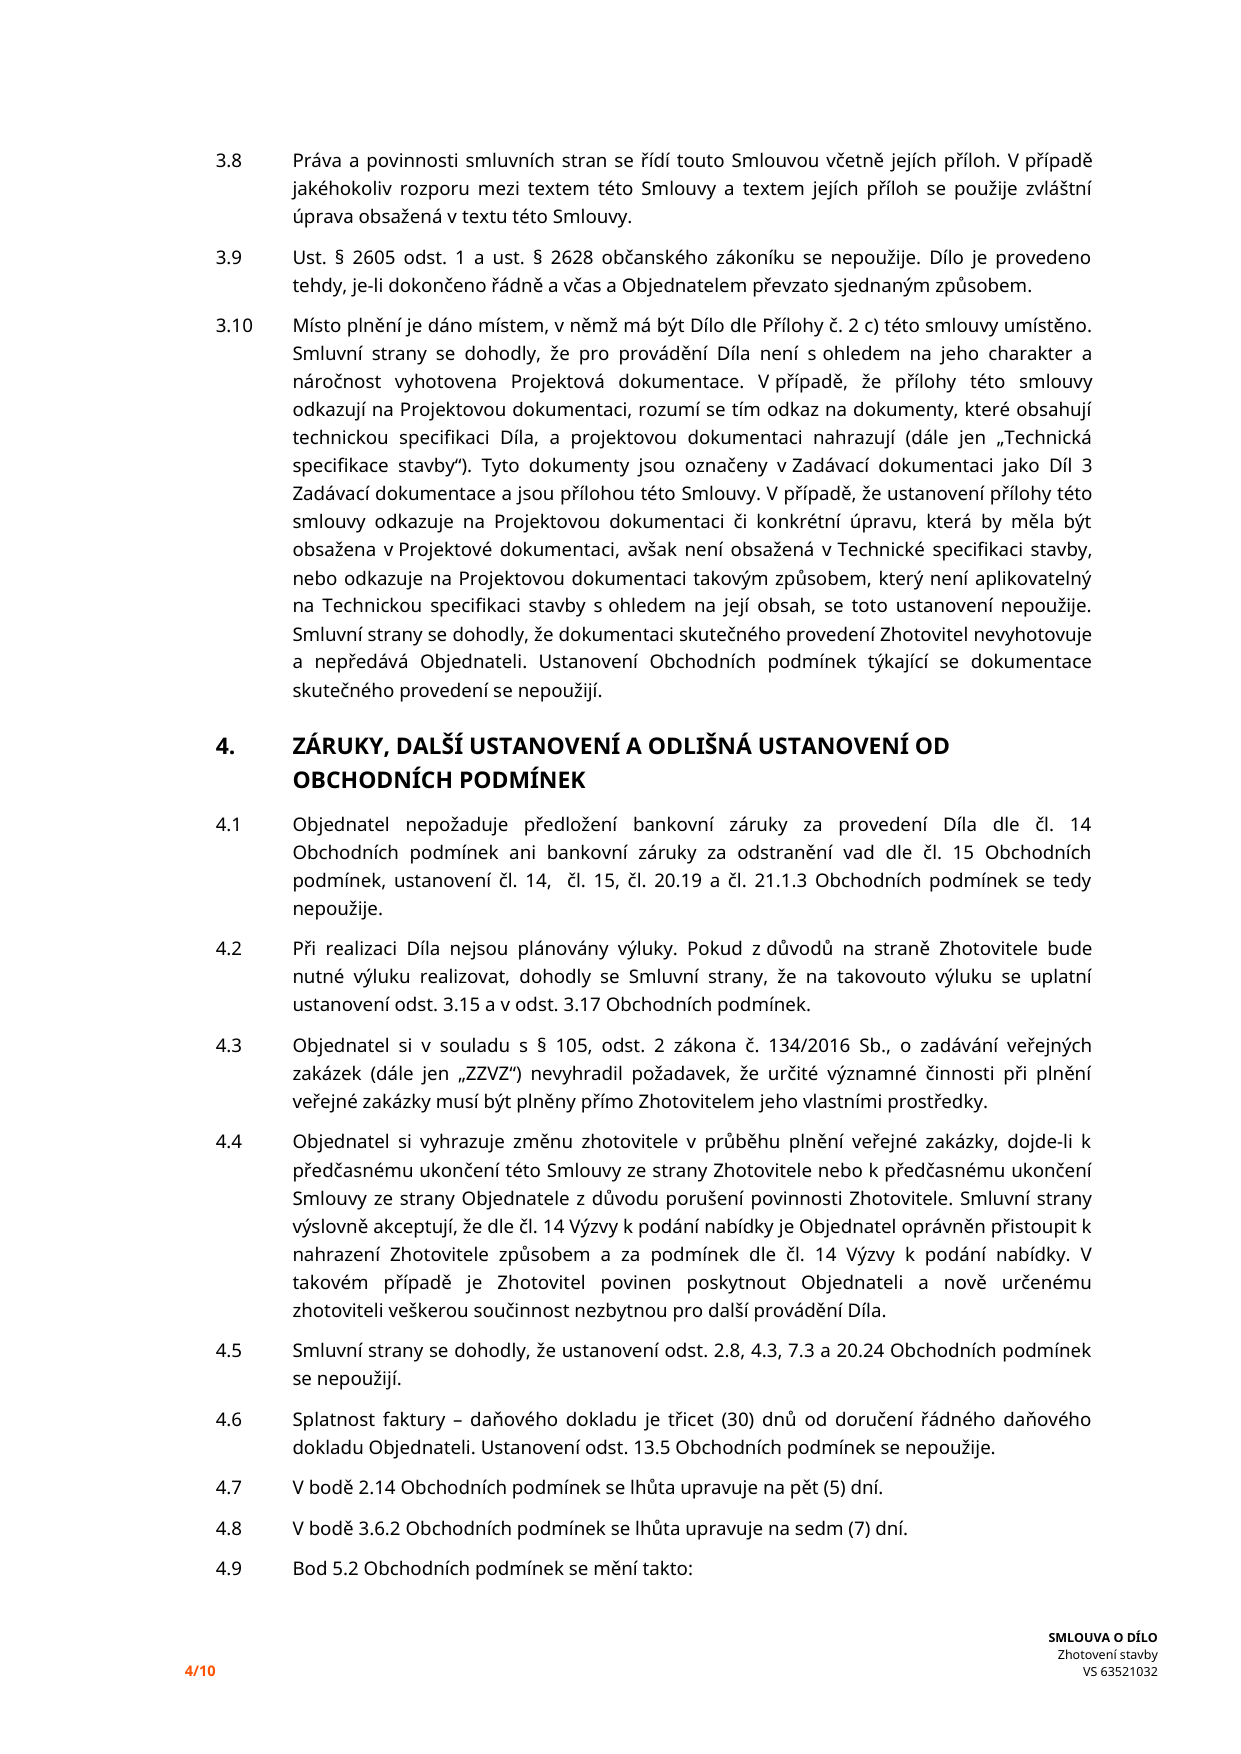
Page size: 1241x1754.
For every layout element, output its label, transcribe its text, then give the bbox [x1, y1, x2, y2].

text Práva a povinnosti smluvních stran se řídí touto Smlouvou včetně jejích příloh. V případě jakéhokoliv rozporu mezi textem této Smlouvy a textem jejích příloh se použije zvláštní úprava obsažená v textu této Smlouvy. [216, 147, 1093, 229]
text Smluvní strany se dohodly, že ustanovení odst. 2.8, 4.3, 7.3 a 20.24 Obchodních podmínek se nepoužijí. [216, 1337, 1093, 1391]
text ZÁRUKY, DALŠÍ USTANOVENÍ A ODLIŠNÁ USTANOVENÍ OD OBCHODNÍCH PODMÍNEK [216, 730, 1093, 796]
text Objednatel nepožaduje předložení bankovní záruky za provedení Díla dle čl. 14 Obchodních podmínek ani bankovní záruky za odstranění vad dle čl. 15 Obchodních podmínek, ustanovení čl. 14, čl. 15, čl. 20.19 a čl. 21.1.3 Obchodních podmínek se tedy nepoužije. [216, 811, 1093, 921]
text Objednatel si v souladu s § 105, odst. 2 zákona č. 134/2016 Sb., o zadávání veřejných zakázek (dále jen „ZZVZ“) nevyhradil požadavek, že určité významné činnosti při plnění veřejné zakázky musí být plněny přímo Zhotovitelem jeho vlastními prostředky. [216, 1032, 1093, 1114]
text Při realizaci Díla nejsou plánovány výluky. Pokud z důvodů na straně Zhotovitele bude nutné výluku realizovat, dohodly se Smluvní strany, že na takovouto výluku se uplatní ustanovení odst. 3.15 a v odst. 3.17 Obchodních podmínek. [216, 936, 1093, 1017]
text Ust. § 2605 odst. 1 a ust. § 2628 občanského zákoníku se nepoužije. Dílo je provedeno tehdy, je-li dokončeno řádně a včas a Objednatelem převzato sjednaným způsobem. [216, 244, 1093, 298]
text V bodě 3.6.2 Obchodních podmínek se lhůta upravuje na sedm (7) dní. [216, 1515, 1093, 1541]
text Splatnost faktury – daňového dokladu je třicet (30) dnů od doručení řádného daňového dokladu Objednateli. Ustanovení odst. 13.5 Obchodních podmínek se nepoužije. [216, 1406, 1093, 1459]
text V bodě 2.14 Obchodních podmínek se lhůta upravuje na pět (5) dní. [216, 1474, 1093, 1500]
text Místo plnění je dáno místem, v němž má být Dílo dle Přílohy č. 2 c) této smlouvy umístěno. Smluvní strany se dohodly, že pro provádění Díla není s ohledem na jeho charakter a náročnost vyhotovena Projektová dokumentace. V případě, že přílohy této smlouvy odkazují na Projektovou dokumentaci, rozumí se tím odkaz na dokumenty, které obsahují technickou specifikaci Díla, a projektovou dokumentaci nahrazují (dále jen „Technická specifikace stavby“). Tyto dokumenty jsou označeny v Zadávací dokumentaci jako Díl 3 Zadávací dokumentace a jsou přílohou této Smlouvy. V případě, že ustanovení přílohy této smlouvy odkazuje na Projektovou dokumentaci či konkrétní úpravu, která by měla být obsažena v Projektové dokumentaci, avšak není obsažená v Technické specifikaci stavby, nebo odkazuje na Projektovou dokumentaci takovým způsobem, který není aplikovatelný na Technickou specifikaci stavby s ohledem na její obsah, se toto ustanovení nepoužije. Smluvní strany se dohodly, že dokumentaci skutečného provedení Zhotovitel nevyhotovuje a nepředává Objednateli. Ustanovení Obchodních podmínek týkající se dokumentace skutečného provedení se nepoužijí. [216, 313, 1093, 702]
text Objednatel si vyhrazuje změnu zhotovitele v průběhu plnění veřejné zakázky, dojde-li k předčasnému ukončení této Smlouvy ze strany Zhotovitele nebo k předčasnému ukončení Smlouvy ze strany Objednatele z důvodu porušení povinnosti Zhotovitele. Smluvní strany výslovně akceptují, že dle čl. 14 Výzvy k podání nabídky je Objednatel oprávněn přistoupit k nahrazení Zhotovitele způsobem a za podmínek dle čl. 14 Výzvy k podání nabídky. V takovém případě je Zhotovitel povinen poskytnout Objednateli a nově určenému zhotoviteli veškerou součinnost nezbytnou pro další provádění Díla. [216, 1129, 1093, 1322]
text Bod 5.2 Obchodních podmínek se mění takto: [216, 1556, 1093, 1581]
